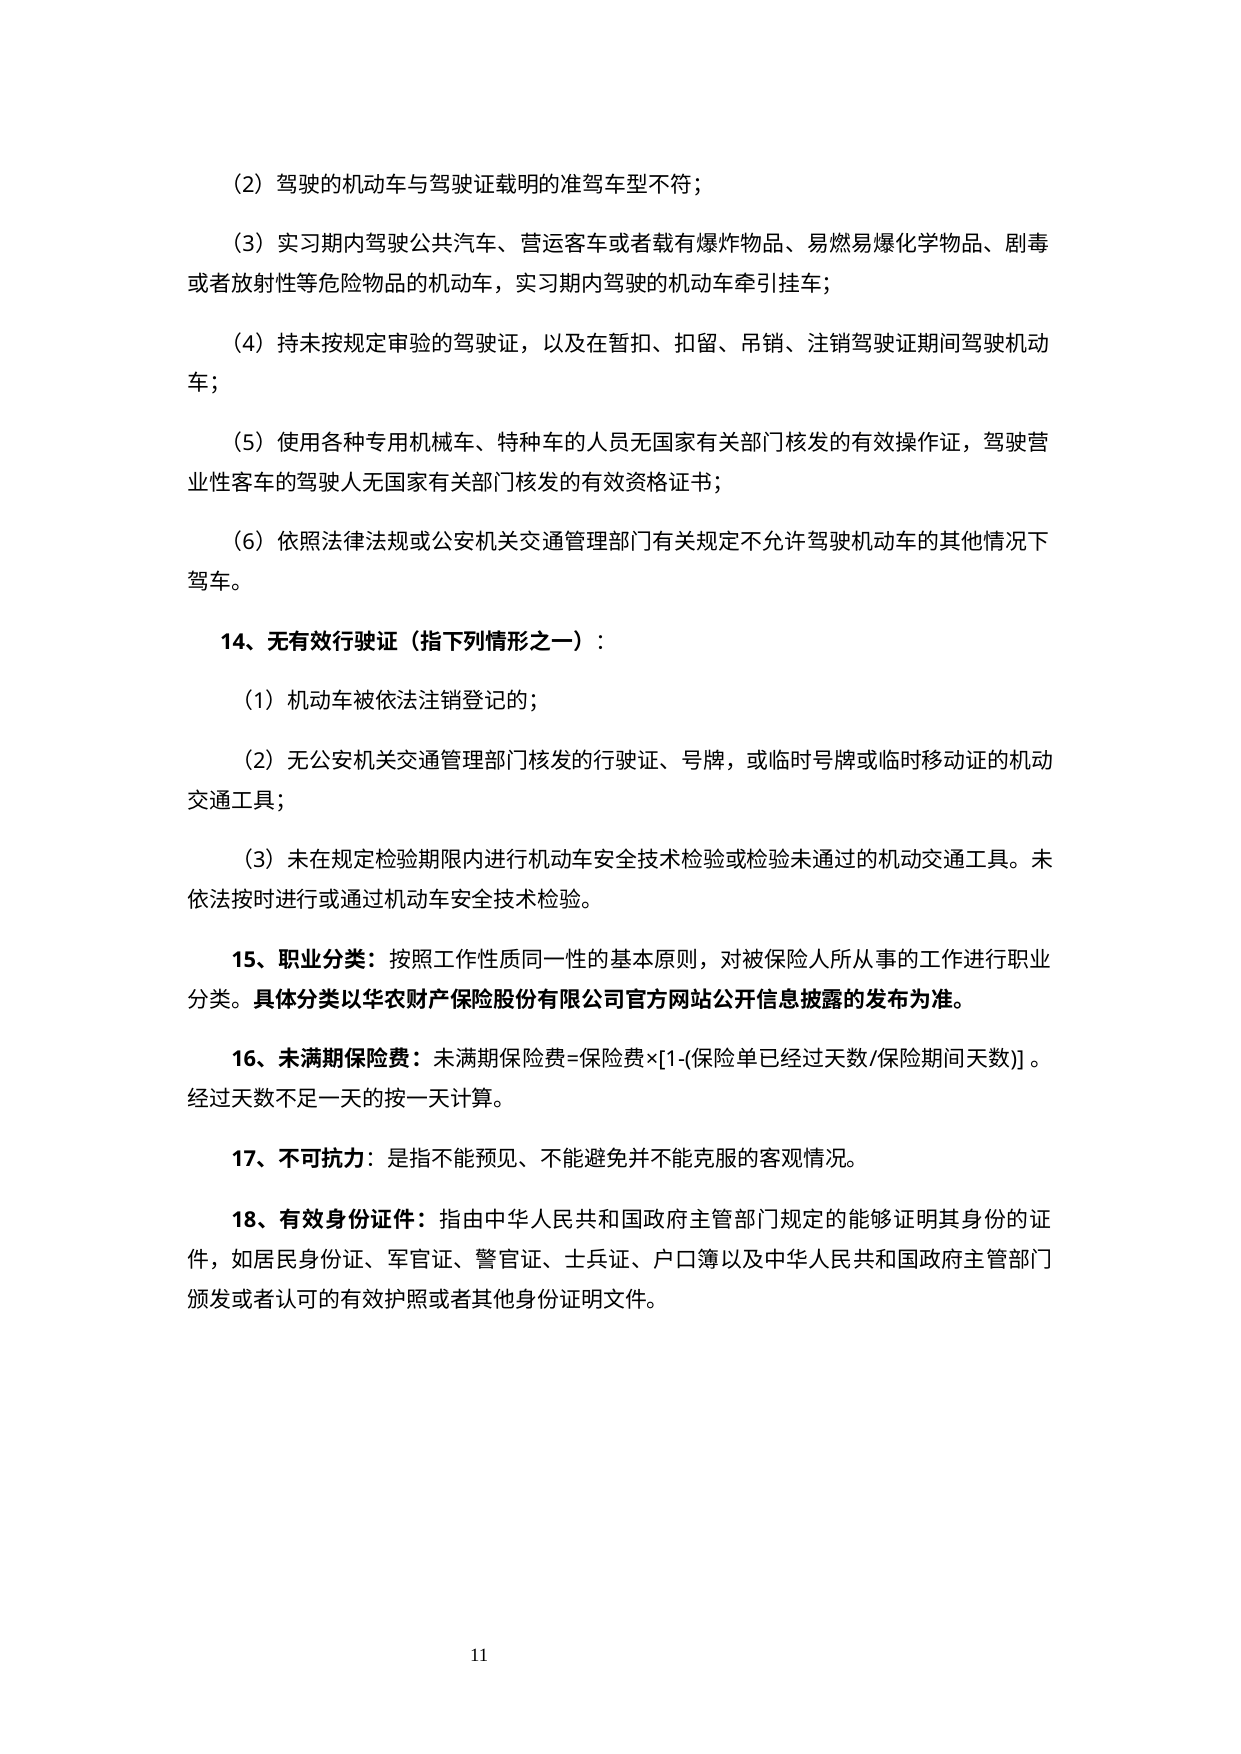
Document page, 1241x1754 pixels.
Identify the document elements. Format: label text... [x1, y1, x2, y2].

text 17、不可抗力：是指不能预见、不能避免并不能克服的客观情况。 [187, 1137, 1053, 1176]
text （2）驾驶的机动车与驾驶证载明的准驾车型不符； [187, 163, 1053, 202]
text （3）实习期内驾驶公共汽车、营运客车或者载有爆炸物品、易燃易爆化学物品、剧毒或者放射性等危险物品的机动车，实习期内驾驶的机动车牵引挂车； [187, 222, 1053, 302]
text （5）使用各种专用机械车、特种车的人员无国家有关部门核发的有效操作证，驾驶营业性客车的驾驶人无国家有关部门核发的有效资格证书； [187, 421, 1053, 500]
text （4）持未按规定审验的驾驶证，以及在暂扣、扣留、吊销、注销驾驶证期间驾驶机动车； [187, 322, 1053, 401]
text 16、未满期保险费：未满期保险费=保险费×[1-(保险单已经过天数/保险期间天数)] 。经过天数不足一天的按一天计算。 [187, 1037, 1053, 1117]
text 14、无有效行驶证（指下列情形之一）： [187, 620, 1053, 659]
text 18、有效身份证件：指由中华人民共和国政府主管部门规定的能够证明其身份的证件，如居民身份证、军官证、警官证、士兵证、户口簿以及中华人民共和国政府主管部门颁发或者认可的有效护照或者其他身份证明文件。 [185, 1196, 1055, 1319]
text （2）无公安机关交通管理部门核发的行驶证、号牌，或临时号牌或临时移动证的机动交通工具； [187, 739, 1053, 818]
text 15、职业分类：按照工作性质同一性的基本原则，对被保险人所从事的工作进行职业分类。具体分类以华农财产保险股份有限公司官方网站公开信息披露的发布为准。 [187, 938, 1053, 1017]
text （6）依照法律法规或公安机关交通管理部门有关规定不允许驾驶机动车的其他情况下驾车。 [187, 520, 1053, 600]
text （1）机动车被依法注销登记的； [187, 679, 1053, 719]
text （3）未在规定检验期限内进行机动车安全技术检验或检验未通过的机动交通工具。未依法按时进行或通过机动车安全技术检验。 [187, 838, 1053, 918]
